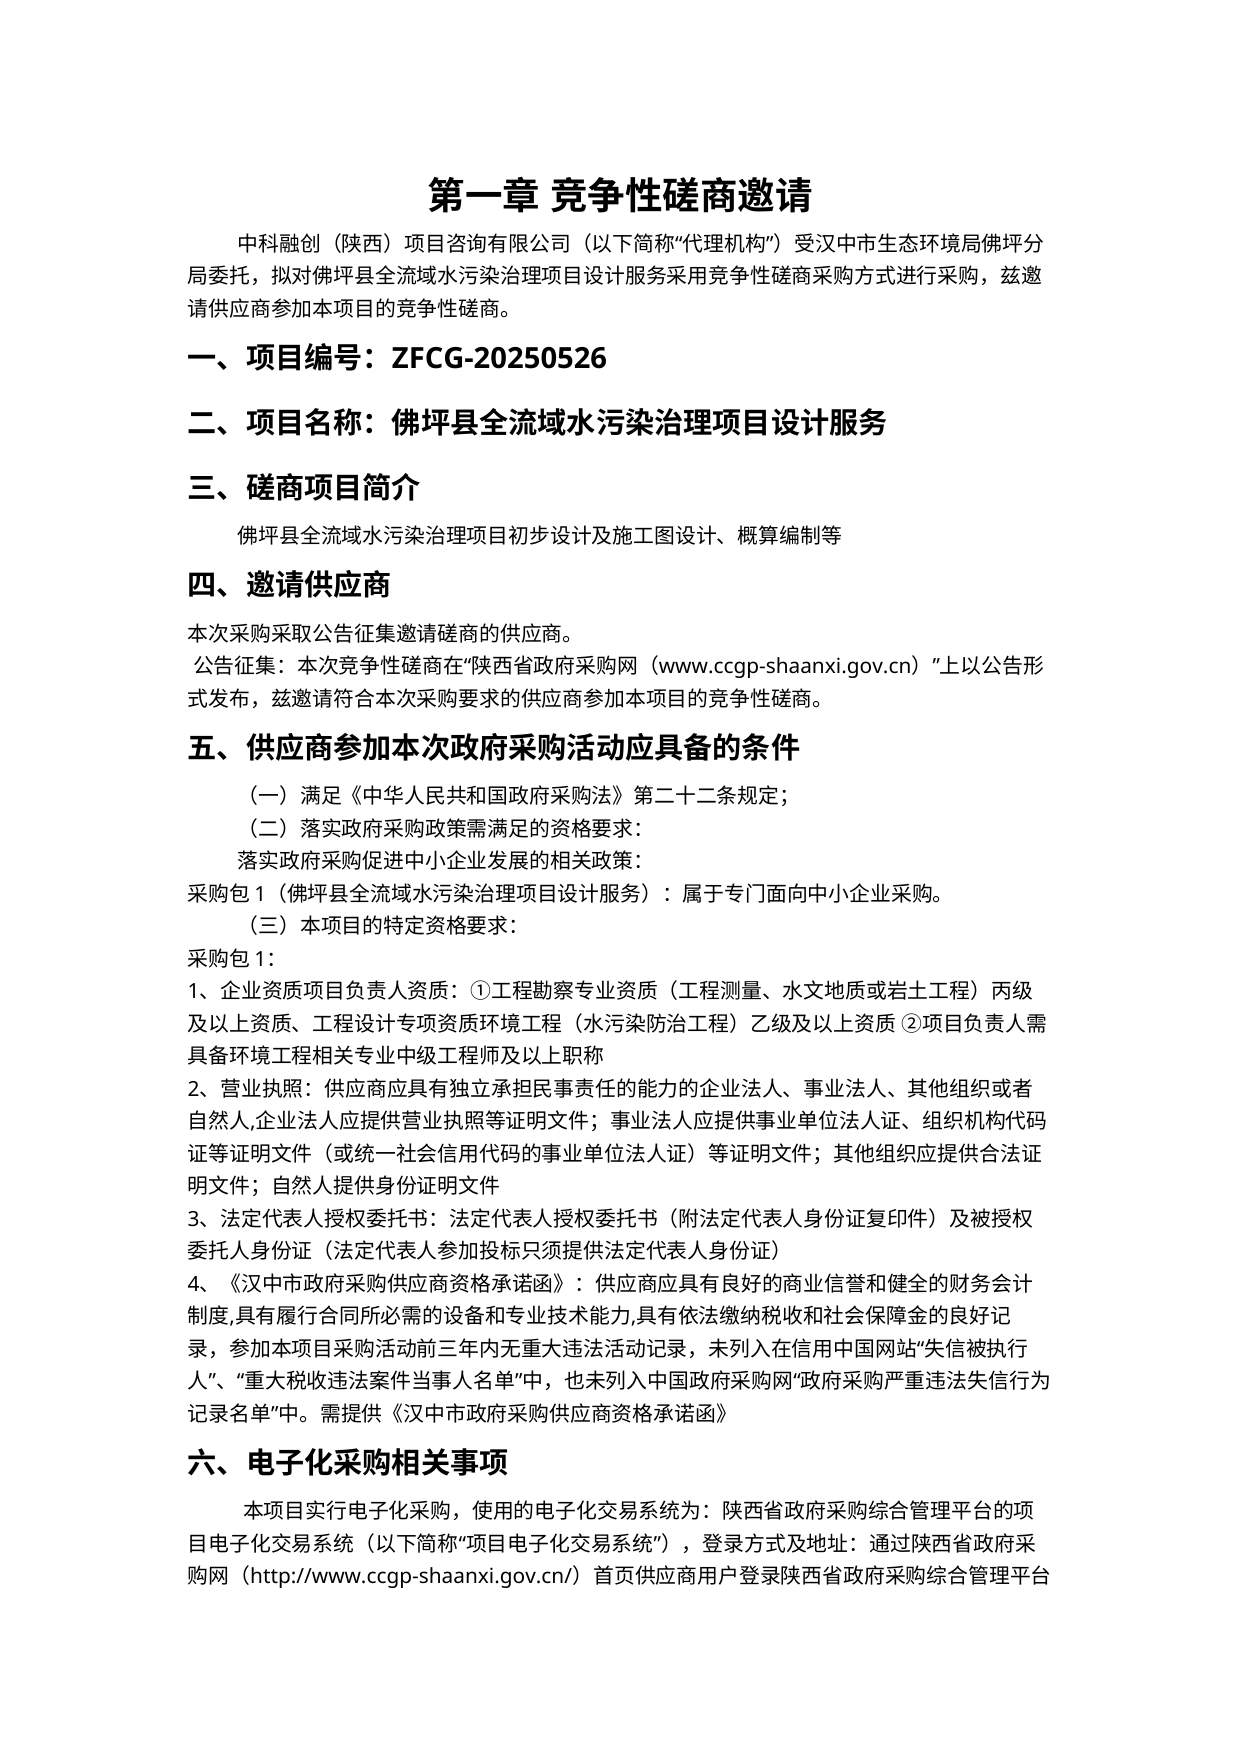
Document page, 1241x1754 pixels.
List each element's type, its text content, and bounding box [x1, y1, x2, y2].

text 本次采购采取公告征集邀请磋商的供应商。 [187, 617, 1053, 649]
text 六、电子化采购相关事项 [187, 1429, 1053, 1494]
text 一、项目编号：ZFCG-20250526 [187, 324, 1053, 389]
text 采购包1（佛坪县全流域水污染治理项目设计服务）：属于专门面向中小企业采购。 [187, 877, 1053, 909]
text （三）本项目的特定资格要求： [187, 909, 1053, 942]
text （二）落实政府采购政策需满足的资格要求： [187, 812, 1053, 844]
text 佛坪县全流域水污染治理项目初步设计及施工图设计、概算编制等 [187, 519, 1053, 552]
text 中科融创（陕西）项目咨询有限公司（以下简称“代理机构”）受汉中市生态环境局佛坪分局委托，拟对佛坪县全流域水污染治理项目设计服务采用竞争性磋商采购方式进行采购，兹邀请供应商参加本项目的竞争性磋商。 [187, 227, 1053, 324]
text 2、营业执照：供应商应具有独立承担民事责任的能力的企业法人、事业法人、其他组织或者自然人,企业法人应提供营业执照等证明文件；事业法人应提供事业单位法人证、组织机构代码证等证明文件（或统一社会信用代码的事业单位法人证）等证明文件；其他组织应提供合法证明文件；自然人提供身份证明文件 [187, 1072, 1053, 1202]
text 1、企业资质项目负责人资质：①工程勘察专业资质（工程测量、水文地质或岩土工程）丙级及以上资质、工程设计专项资质环境工程（水污染防治工程）乙级及以上资质 ②项目负责人需具备环境工程相关专业中级工程师及以上职称 [187, 974, 1053, 1072]
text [187, 1494, 1053, 1592]
text 三、磋商项目简介 [187, 454, 1053, 519]
text 3、法定代表人授权委托书：法定代表人授权委托书（附法定代表人身份证复印件）及被授权委托人身份证（法定代表人参加投标只须提供法定代表人身份证） [187, 1202, 1053, 1267]
text 落实政府采购促进中小企业发展的相关政策： [187, 844, 1053, 877]
text （一）满足《中华人民共和国政府采购法》第二十二条规定； [187, 779, 1053, 812]
text 4、《汉中市政府采购供应商资格承诺函》：供应商应具有良好的商业信誉和健全的财务会计制度,具有履行合同所必需的设备和专业技术能力,具有依法缴纳税收和社会保障金的良好记录，参加本项目采购活动前三年内无重大违法活动记录，未列入在信用中国网站“失信被执行人”、“重大税收违法案件当事人名单”中，也未列入中国政府采购网“政府采购严重违法失信行为记录名单”中。需提供《汉中市政府采购供应商资格承诺函》 [187, 1267, 1053, 1429]
text 四、邀请供应商 [187, 552, 1053, 617]
text 五、供应商参加本次政府采购活动应具备的条件 [187, 714, 1053, 779]
text 公告征集：本次竞争性磋商在“陕西省政府采购网（www.ccgp-shaanxi.gov.cn）”上以公告形式发布，兹邀请符合本次采购要求的供应商参加本项目的竞争性磋商。 [187, 649, 1053, 714]
text 二、项目名称：佛坪县全流域水污染治理项目设计服务 [187, 389, 1053, 454]
text 第一章 竞争性磋商邀请 [187, 162, 1053, 227]
text 采购包1： [187, 942, 1053, 974]
